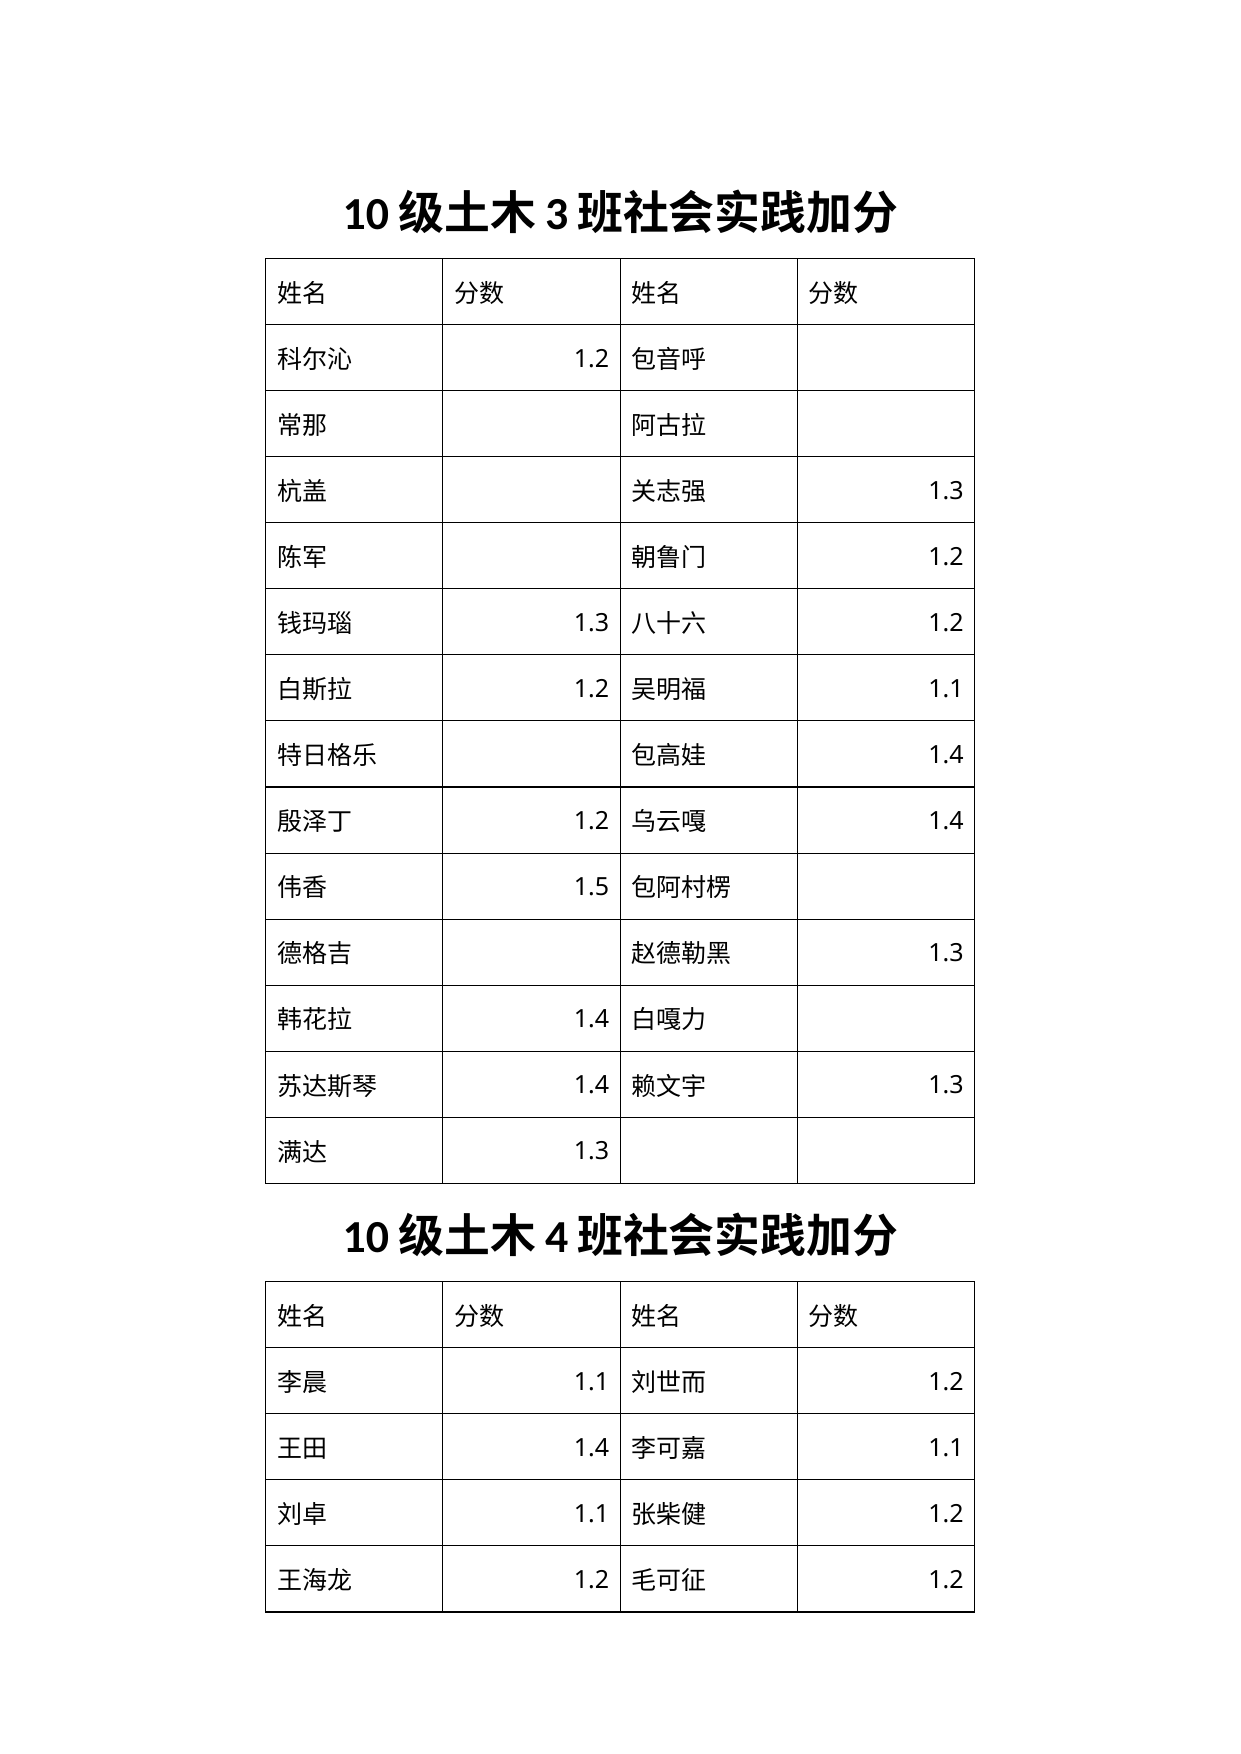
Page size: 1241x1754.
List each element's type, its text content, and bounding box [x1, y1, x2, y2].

table_cell 包阿村楞 [621, 854, 797, 918]
table_cell 八十六 [621, 589, 797, 654]
table_cell 白嘎力 [621, 986, 797, 1051]
table_cell 1.2 [798, 1480, 974, 1545]
table_cell 乌云嘎 [621, 788, 797, 852]
table_cell 1.2 [443, 325, 620, 390]
table_cell 满达 [266, 1118, 442, 1183]
table_cell 包高娃 [621, 721, 797, 786]
text 10级土木3班社会实践加分 [187, 161, 1053, 258]
table_cell 1.2 [798, 1546, 974, 1611]
table_cell 李可嘉 [621, 1414, 797, 1479]
table_cell 1.3 [798, 457, 974, 522]
table_cell 1.1 [443, 1480, 620, 1545]
table_cell [443, 391, 620, 456]
table_cell 科尔沁 [266, 325, 442, 390]
table_cell 苏达斯琴 [266, 1052, 442, 1117]
table_cell 1.4 [798, 788, 974, 852]
table_cell 阿古拉 [621, 391, 797, 456]
table_cell 白斯拉 [266, 655, 442, 720]
table_cell 1.4 [443, 1052, 620, 1117]
table_cell 1.5 [443, 854, 620, 918]
table_cell 关志强 [621, 457, 797, 522]
table_cell [798, 1118, 974, 1183]
table_cell 毛可征 [621, 1546, 797, 1611]
table_cell 殷泽丁 [266, 788, 442, 852]
table_cell 伟香 [266, 854, 442, 918]
table_cell 1.2 [798, 589, 974, 654]
table_cell [798, 986, 974, 1051]
table_cell 1.4 [443, 1414, 620, 1479]
table_cell 特日格乐 [266, 721, 442, 786]
table_cell 王海龙 [266, 1546, 442, 1611]
table_cell 1.2 [798, 523, 974, 588]
table_header 分数 [798, 1282, 974, 1347]
table_cell 1.1 [798, 1414, 974, 1479]
table_header 姓名 [621, 1282, 797, 1347]
table_cell [443, 457, 620, 522]
table_header 姓名 [621, 259, 797, 324]
table_header 姓名 [266, 259, 442, 324]
table_cell 刘世而 [621, 1348, 797, 1413]
table_cell [443, 920, 620, 984]
table_cell [621, 1118, 797, 1183]
table_cell 常那 [266, 391, 442, 456]
table_cell 1.2 [443, 788, 620, 852]
table_cell 1.3 [443, 1118, 620, 1183]
table_cell 1.2 [798, 1348, 974, 1413]
table_cell 1.4 [798, 721, 974, 786]
table_cell 1.3 [798, 1052, 974, 1117]
table_cell 1.1 [798, 655, 974, 720]
table_cell 张柴健 [621, 1480, 797, 1545]
table_cell 王田 [266, 1414, 442, 1479]
table_cell 1.2 [443, 1546, 620, 1611]
table_cell 赵德勒黑 [621, 920, 797, 984]
table_header 姓名 [266, 1282, 442, 1347]
table_cell [798, 325, 974, 390]
table_cell 德格吉 [266, 920, 442, 984]
table_cell 李晨 [266, 1348, 442, 1413]
table_cell 1.4 [443, 986, 620, 1051]
table_cell [798, 854, 974, 918]
table_header 分数 [443, 1282, 620, 1347]
table_header 分数 [443, 259, 620, 324]
table_header 分数 [798, 259, 974, 324]
table_cell 1.3 [443, 589, 620, 654]
table_cell [443, 721, 620, 786]
table_cell [443, 523, 620, 588]
table_cell 朝鲁门 [621, 523, 797, 588]
table_cell 1.1 [443, 1348, 620, 1413]
table_cell 吴明福 [621, 655, 797, 720]
table_cell 1.2 [443, 655, 620, 720]
table_cell 赖文宇 [621, 1052, 797, 1117]
text 10级土木4班社会实践加分 [187, 1184, 1053, 1281]
table_cell 1.3 [798, 920, 974, 984]
table_cell 刘卓 [266, 1480, 442, 1545]
table_cell 杭盖 [266, 457, 442, 522]
table_cell 陈军 [266, 523, 442, 588]
table_cell [798, 391, 974, 456]
table_cell 韩花拉 [266, 986, 442, 1051]
table_cell 包音呼 [621, 325, 797, 390]
table_cell 钱玛瑙 [266, 589, 442, 654]
